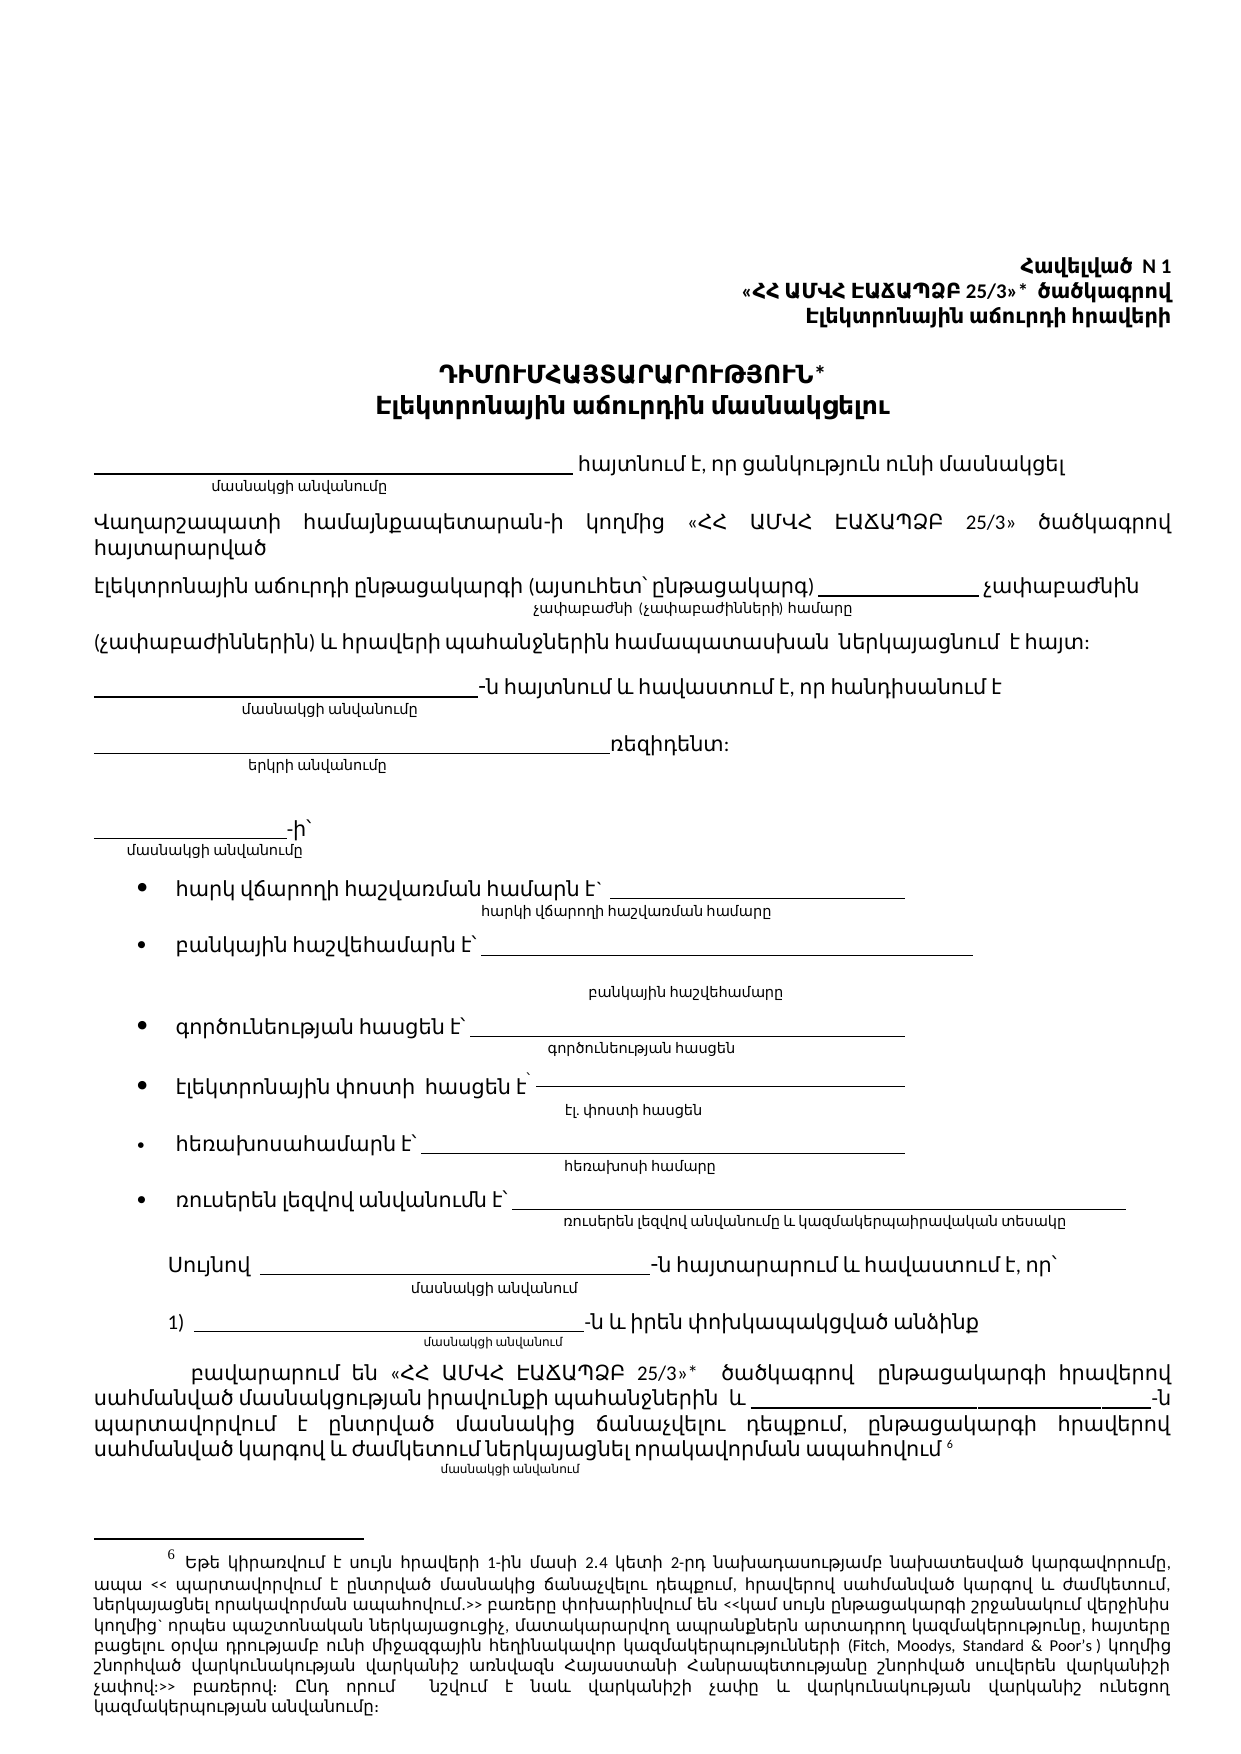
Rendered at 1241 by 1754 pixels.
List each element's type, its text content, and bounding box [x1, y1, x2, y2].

subtitle Էլեկտրոնային աճուրդին մասնակցելու [94, 390, 1171, 421]
text «ՀՀ ԱՄՎՀ ԷԱՃԱՊՁԲ 25/3»* ծածկագրով [94, 278, 1171, 304]
list գործունեության հասցեն է՝ [138, 1014, 1171, 1040]
text մասնակցի անվանումը [94, 701, 1171, 731]
text ԴԻՄՈՒՄՀԱՅՏԱՐԱՐՈՒԹՅՈՒՆ* [94, 360, 1171, 390]
text մասնակցի անվանում [94, 1335, 1171, 1360]
list բանկային հաշվեհամարն է՝ [138, 933, 1171, 983]
text մասնակցի անվանում [94, 1462, 1171, 1487]
text -ն հայտնում և հավաստում է, որ հանդիսանում է [94, 670, 1171, 701]
list հեռախոսահամարն է՝ [138, 1131, 1171, 1157]
text ռեզիդենտ: [94, 731, 1171, 756]
text (չափաբաժիններին) և հրավերի պահանջներին համապատասխան ներկայացնում է հայտ: [94, 629, 1171, 655]
text Հավելված N 1 [94, 253, 1171, 278]
text հարկի վճարողի հաշվառման համարը [94, 902, 1171, 933]
text էլեկտրոնային աճուրդի ընթացակարգի (այսուհետ՝ ընթացակարգ) չափաբաժնին [94, 573, 1171, 599]
text գործունեության հասցեն [94, 1040, 1171, 1070]
text չափաբաժնի (չափաբաժինների) համարը [94, 599, 1171, 629]
text հեռախոսի համարը [462, 1157, 1171, 1187]
text հայտնում է, որ ցանկություն ունի մասնակցել [94, 451, 1171, 477]
list էլեկտրոնային փոստի հասցեն է՝ [138, 1070, 1171, 1101]
text մասնակցի անվանումը [94, 841, 1171, 872]
list հարկ վճարողի հաշվառման համարն է` [138, 872, 1171, 902]
text մասնակցի անվանումը [94, 477, 1171, 507]
text մասնակցի անվանում [94, 1279, 1171, 1309]
text -ի՝ [94, 816, 1171, 841]
text Սույնով -ն հայտարարում և հավաստում է, որ՝ [94, 1248, 1171, 1279]
text էլ. փոստի հասցեն [94, 1101, 1171, 1131]
list ռուսերեն լեզվով անվանումն է՝ [138, 1187, 1171, 1213]
text բանկային հաշվեհամարը [94, 983, 1171, 1014]
text երկրի անվանումը [94, 756, 1171, 787]
text բավարարում են «ՀՀ ԱՄՎՀ ԷԱՃԱՊՁԲ 25/3»* ծածկագրով ընթացակարգի հրավերով սահմանված մասնակցության իրավունքի պահանջներին և -ն պարտավորվում է ընտրված մասնակից ճանաչվելու դեպքում, ընթացակարգի հրավերով սահմանված կարգով և ժամկետում ներկայացնել որակավորման ապահովում [94, 1360, 1171, 1462]
text Էլեկտրոնային աճուրդի հրավերի [94, 304, 1171, 329]
text ռուսերեն լեզվով անվանումը և կազմակերպաիրավական տեսակը [94, 1213, 1171, 1243]
text 1) -ն և իրեն փոխկապակցված անձինք [94, 1309, 1171, 1335]
text Վաղարշապատի համայնքապետարան-ի կողմից «ՀՀ ԱՄՎՀ ԷԱՃԱՊՁԲ 25/3» ծածկագրով հայտարարված [94, 507, 1171, 561]
